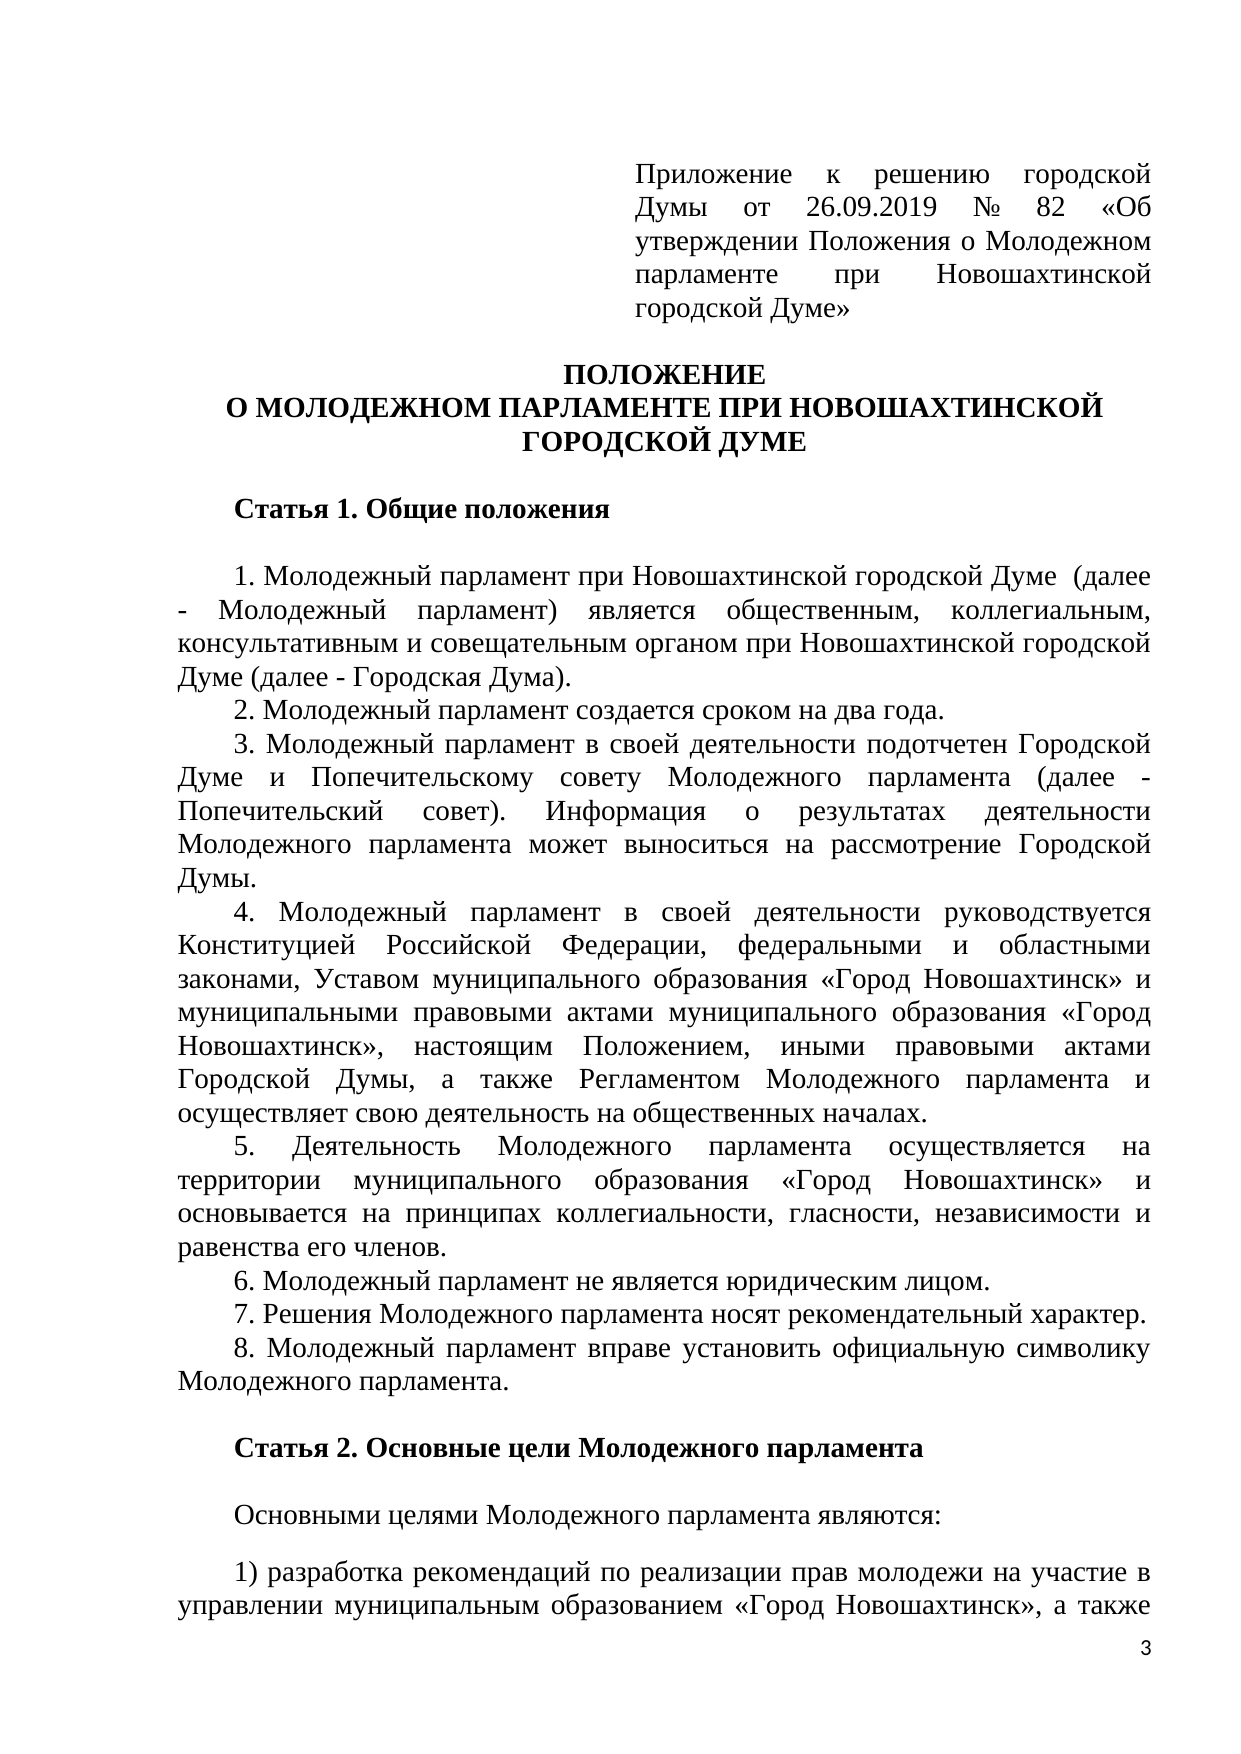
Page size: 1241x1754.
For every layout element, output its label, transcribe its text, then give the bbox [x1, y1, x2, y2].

text 6. Молодежный парламент не является юридическим лицом. [177, 1263, 1152, 1296]
text 3. Молодежный парламент в своей деятельности подотчетен Городской Думе и Попечительскому совету Молодежного парламента (далее - Попечительский совет). Информация о результатах деятельности Молодежного парламента может выноситься на рассмотрение Городской Думы. [177, 726, 1152, 894]
title ПОЛОЖЕНИЕ [177, 357, 1152, 391]
title О МОЛОДЕЖНОМ ПАРЛАМЕНТЕ ПРИ НОВОШАХТИНСКОЙ ГОРОДСКОЙ ДУМЕ [177, 391, 1152, 458]
title Статья 2. Основные цели Молодежного парламента [177, 1430, 1152, 1464]
text 7. Решения Молодежного парламента носят рекомендательный характер. [177, 1296, 1152, 1330]
text 1. Молодежный парламент при Новошахтинской городской Думе (далее - Молодежный парламент) является общественным, коллегиальным, консультативным и совещательным органом при Новошахтинской городской Думе (далее - Городская Дума). [177, 558, 1152, 692]
text 2. Молодежный парламент создается сроком на два года. [177, 692, 1152, 726]
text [177, 1554, 1152, 1621]
text Основными целями Молодежного парламента являются: [177, 1497, 1152, 1531]
text 8. Молодежный парламент вправе установить официальную символику Молодежного парламента. [177, 1330, 1152, 1397]
title Статья 1. Общие положения [177, 491, 1152, 525]
text Приложение к решению городской Думы от 26.09.2019 № 82 «Об утверждении Положения о Молодежном парламенте при Новошахтинской городской Думе» [635, 156, 1152, 323]
text 4. Молодежный парламент в своей деятельности руководствуется Конституцией Российской Федерации, федеральными и областными законами, Уставом муниципального образования «Город Новошахтинск» и муниципальными правовыми актами муниципального образования «Город Новошахтинск», настоящим Положением, иными правовыми актами Городской Думы, а также Регламентом Молодежного парламента и осуществляет свою деятельность на общественных началах. [177, 894, 1152, 1128]
text 5. Деятельность Молодежного парламента осуществляется на территории муниципального образования «Город Новошахтинск» и основывается на принципах коллегиальности, гласности, независимости и равенства его членов. [177, 1128, 1152, 1263]
